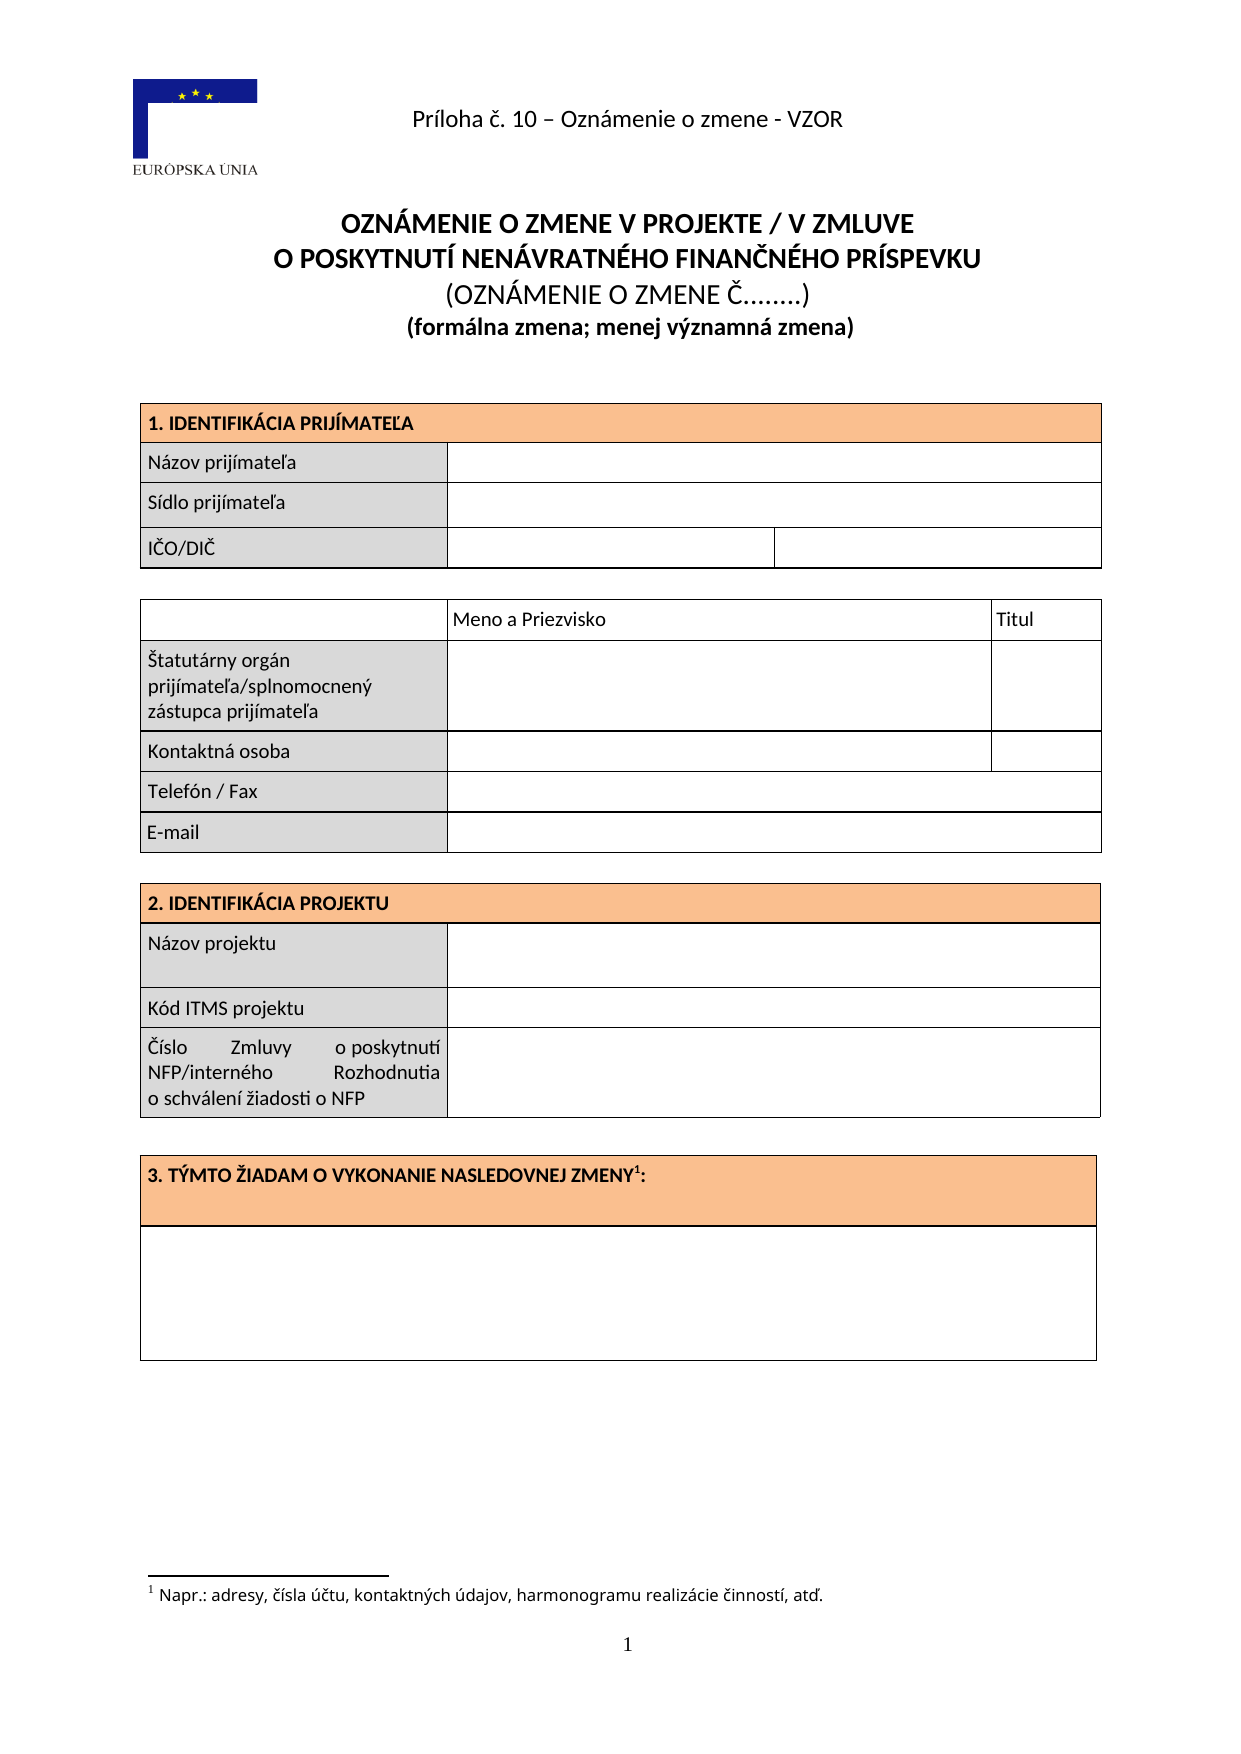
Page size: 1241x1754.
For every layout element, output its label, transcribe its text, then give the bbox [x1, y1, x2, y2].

table_cell [448, 528, 774, 567]
table_cell Kód ITMS projektu [141, 988, 447, 1026]
table_cell Sídlo prijímateľa [141, 483, 447, 527]
table_header Titul [992, 600, 1101, 640]
title O POSKYTNUTÍ NENÁVRATNÉHO FINANČNÉHO PRÍSPEVKU [148, 240, 1107, 276]
table_header 3. Týmto žiadam o vykonanie nasledovnej zmeny: [141, 1156, 1096, 1225]
table_cell IČO/DIČ [141, 528, 447, 567]
table_header [141, 600, 447, 640]
table_cell [448, 1028, 1100, 1117]
table_cell Číslo Zmluvy o poskytnutí NFP/interného Rozhodnutia o schválení žiadosti o NFP [141, 1028, 447, 1117]
table_cell [448, 924, 1100, 987]
table_cell Kontaktná osoba [141, 732, 447, 771]
table_header 1. IDENTIFIKÁCIA Prijímateľa [141, 404, 1101, 442]
table_cell [448, 443, 1101, 482]
table_cell Telefón / Fax [141, 772, 447, 811]
table_cell [448, 483, 1101, 527]
table_cell [448, 641, 991, 730]
picture [132, 79, 258, 175]
table_cell [992, 732, 1101, 771]
table_cell [448, 813, 1101, 852]
table_cell E-mail [141, 813, 447, 852]
text (oznámenie o zmene č........) [148, 276, 1107, 312]
table_header Meno a Priezvisko [448, 600, 991, 640]
title (formálna zmena; menej významná zmena) [148, 312, 1107, 342]
table_cell [448, 732, 991, 771]
table_cell Štatutárny orgán prijímateľa/splnomocnený zástupca prijímateľa [141, 641, 447, 730]
table_cell Názov projektu [141, 924, 447, 987]
table_cell Názov prijímateľa [141, 443, 447, 482]
table_cell [775, 528, 1101, 567]
table_cell [448, 988, 1100, 1026]
table_header 2. IDENTIFIKÁCIA PROJEKTU [141, 884, 1100, 922]
table_cell [448, 772, 1101, 811]
table_cell [992, 641, 1101, 730]
title OZNÁMENIE O ZMENE V PROJEKTE / V ZMLUVE [148, 109, 1107, 240]
table_cell [141, 1227, 1096, 1360]
